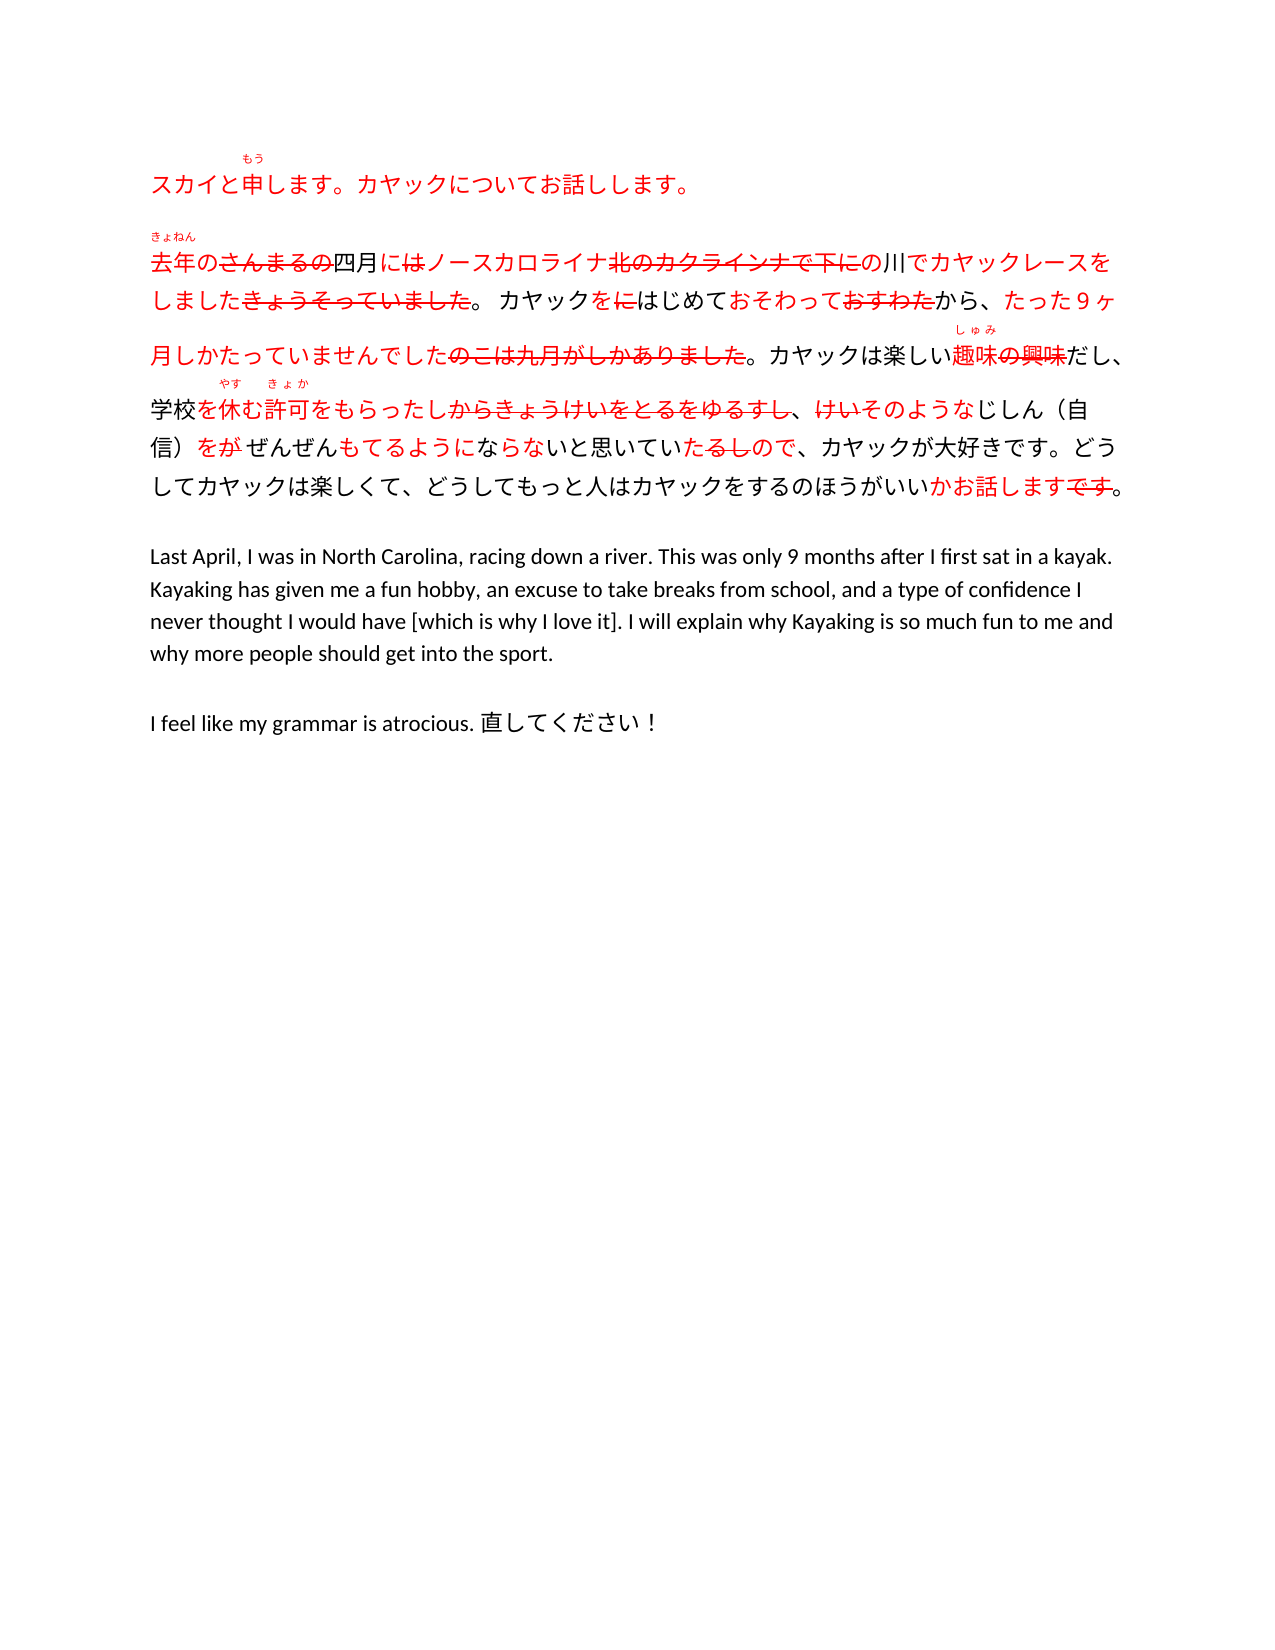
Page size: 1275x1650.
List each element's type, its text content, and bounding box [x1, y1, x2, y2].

text のさんまるの四月にはノースカロライナ北のカクラインナで下にの川でカヤックレースをしましたきょうそっていました。 カヤックをにはじめておそわっておすわたから、たった9ヶ月しかたっていませんでしたのこは九月がしかありました。カヤックは楽しいの興味だし、学校をむをもらったしからきょうけいをとるをゆるすし、けいそのようなじしん（自信）をが ぜんぜんもてるようにならないと思いていたるしので、カヤックが大好きです。どうしてカヤックは楽しくて、どうしてもっと人はカヤックをするのほうがいいかお話しますです。 Last April, I was in North Carolina, racing down a river. This was only 9 months after I first sat in a kayak. Kayaking has given me a fun hobby, an excuse to take breaks from school, and a type of confidence I never thought I would have [which is why I love it]. I will explain why Kayaking is so much fun to me and why more people should get into the sport. I feel like my grammar is atrocious. 直してください！ [150, 228, 1125, 738]
text スカイとします。カヤックについてお話しします。 [150, 150, 1125, 200]
